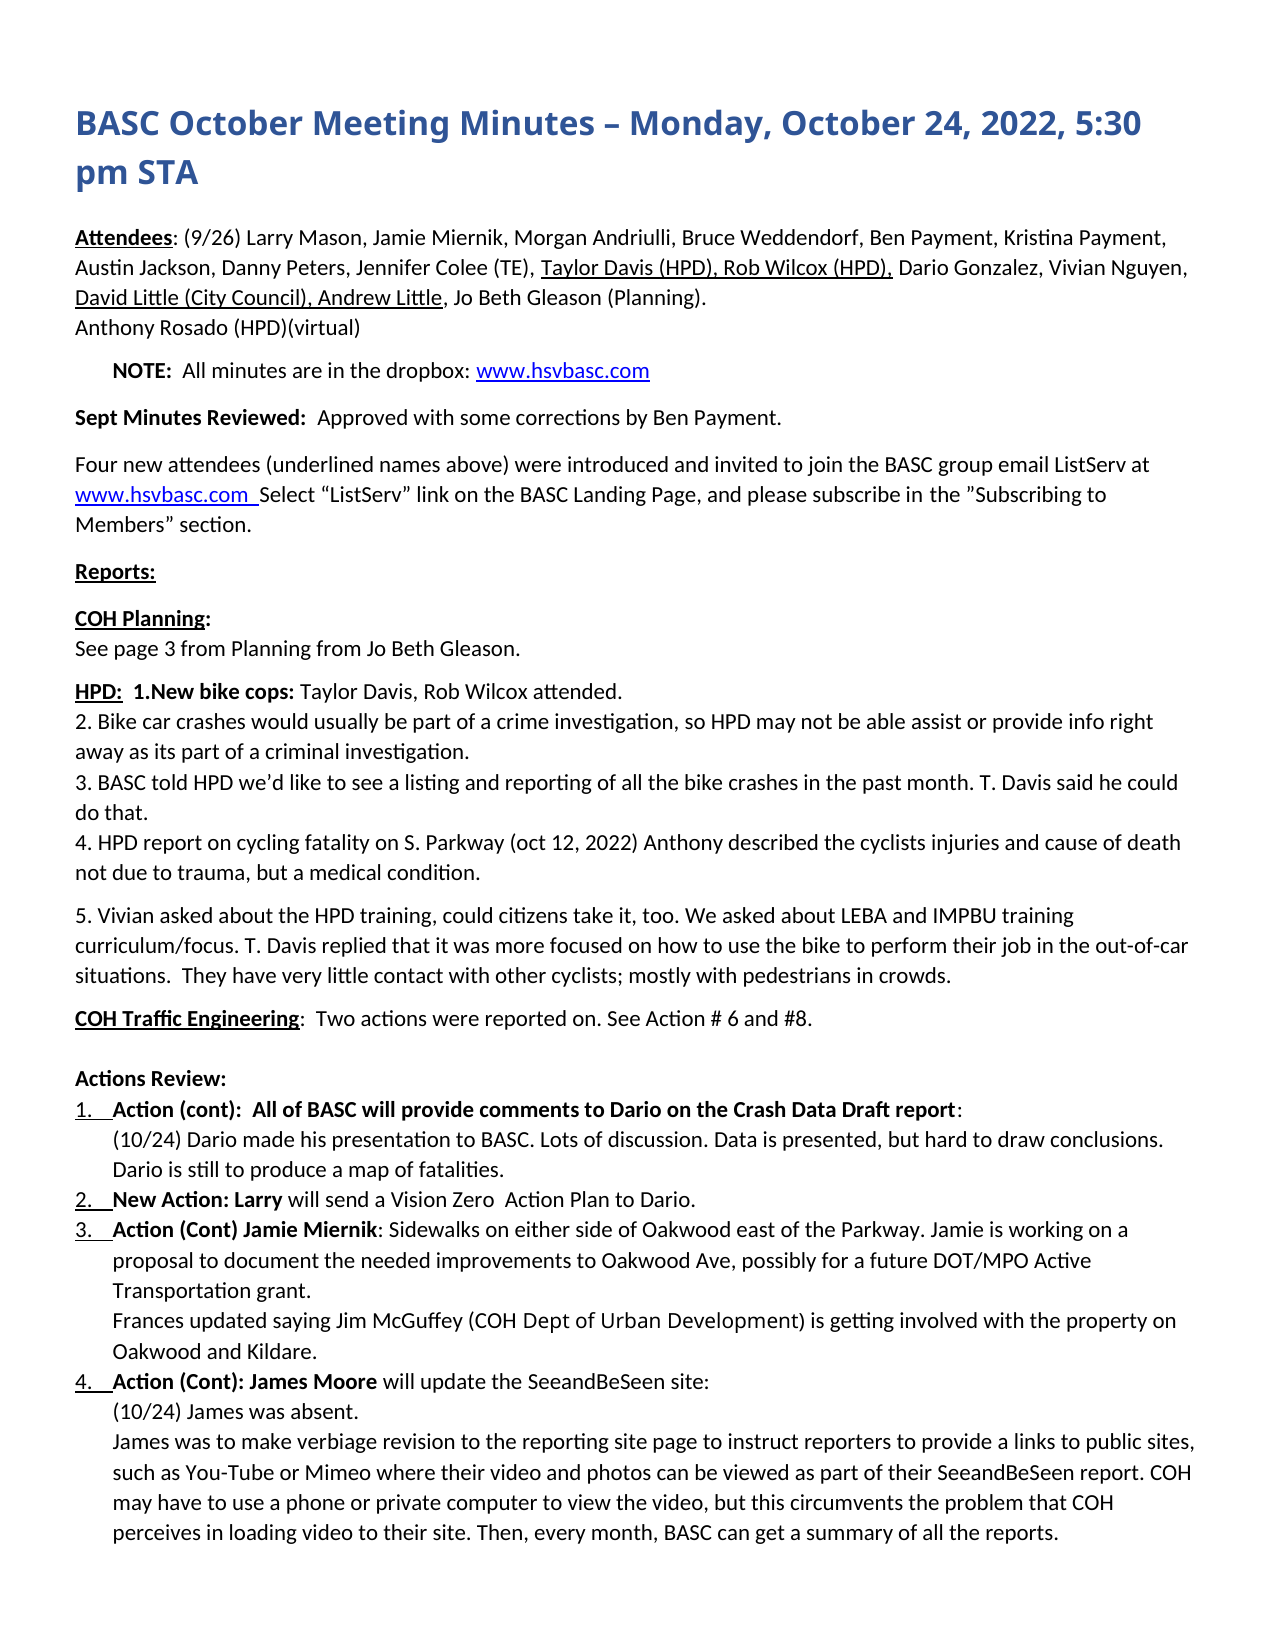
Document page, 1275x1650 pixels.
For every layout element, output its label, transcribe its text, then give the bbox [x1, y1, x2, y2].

text Sept Minutes Reviewed: Approved with some corrections by Ben Payment. [75, 403, 1200, 431]
text HPD: 1.New bike cops: Taylor Davis, Rob Wilcox attended. [75, 677, 1200, 705]
text Actions Review: [75, 1064, 1200, 1093]
text NOTE: All minutes are in the dropbox: www.hsvbasc.com [112, 356, 1200, 384]
text Reports: [75, 557, 1200, 585]
text Four new attendees (underlined names above) were introduced and invited to join the BASC group email ListServ at www.hsvbasc.com Select “ListServ” link on the BASC Landing Page, and please subscribe in the ”Subscribing to Members” section. [75, 450, 1200, 538]
list New Action: Larry will send a Vision Zero Action Plan to Dario. [75, 1185, 1200, 1213]
list Action (cont): All of BASC will provide comments to Dario on the Crash Data Draft report: (10/24) Dario made his presentation to BASC. Lots of discussion. Data is presented, but hard to draw conclusions. Dario is still to produce a map of fatalities. [75, 1095, 1200, 1183]
text COH Planning: [75, 604, 1200, 632]
list Action (Cont) Jamie Miernik: Sidewalks on either side of Oakwood east of the Parkway. Jamie is working on a proposal to document the needed improvements to Oakwood Ave, possibly for a future DOT/MPO Active Transportation grant. Frances updated saying Jim McGuffey (COH Dept of Urban Development) is getting involved with the property on Oakwood and Kildare. [75, 1216, 1200, 1365]
text 2. Bike car crashes would usually be part of a crime investigation, so HPD may not be able assist or provide info right away as its part of a criminal investigation. 3. BASC told HPD we’d like to see a listing and reporting of all the bike crashes in the past month. T. Davis said he could do that. 4. HPD report on cycling fatality on S. Parkway (oct 12, 2022) Anthony described the cyclists injuries and cause of death not due to trauma, but a medical condition. [75, 707, 1200, 886]
list Action (Cont): James Moore will update the SeeandBeSeen site: (10/24) James was absent. [75, 1367, 1200, 1425]
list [112, 1427, 1200, 1546]
subtitle BASC October Meeting Minutes – Monday, October 24, 2022, 5:30 pm STA [75, 100, 1200, 194]
text See page 3 from Planning from Jo Beth Gleason. [75, 634, 1200, 662]
subtitle Attendees: (9/26) Larry Mason, Jamie Miernik, Morgan Andriulli, Bruce Weddendorf, Ben Payment, Kristina Payment, Austin Jackson, Danny Peters, Jennifer Colee (TE), Taylor Davis (HPD), Rob Wilcox (HPD), Dario Gonzalez, Vivian Nguyen, David Little (City Council), Andrew Little, Jo Beth Gleason (Planning). Anthony Rosado (HPD)(virtual) [75, 223, 1200, 342]
text 5. Vivian asked about the HPD training, could citizens take it, too. We asked about LEBA and IMPBU training curriculum/focus. T. Davis replied that it was more focused on how to use the bike to perform their job in the out-of-car situations. They have very little contact with other cyclists; mostly with pedestrians in crowds. [75, 901, 1200, 989]
text COH Traffic Engineering: Two actions were reported on. See Action # 6 and #8. [75, 1004, 1200, 1032]
